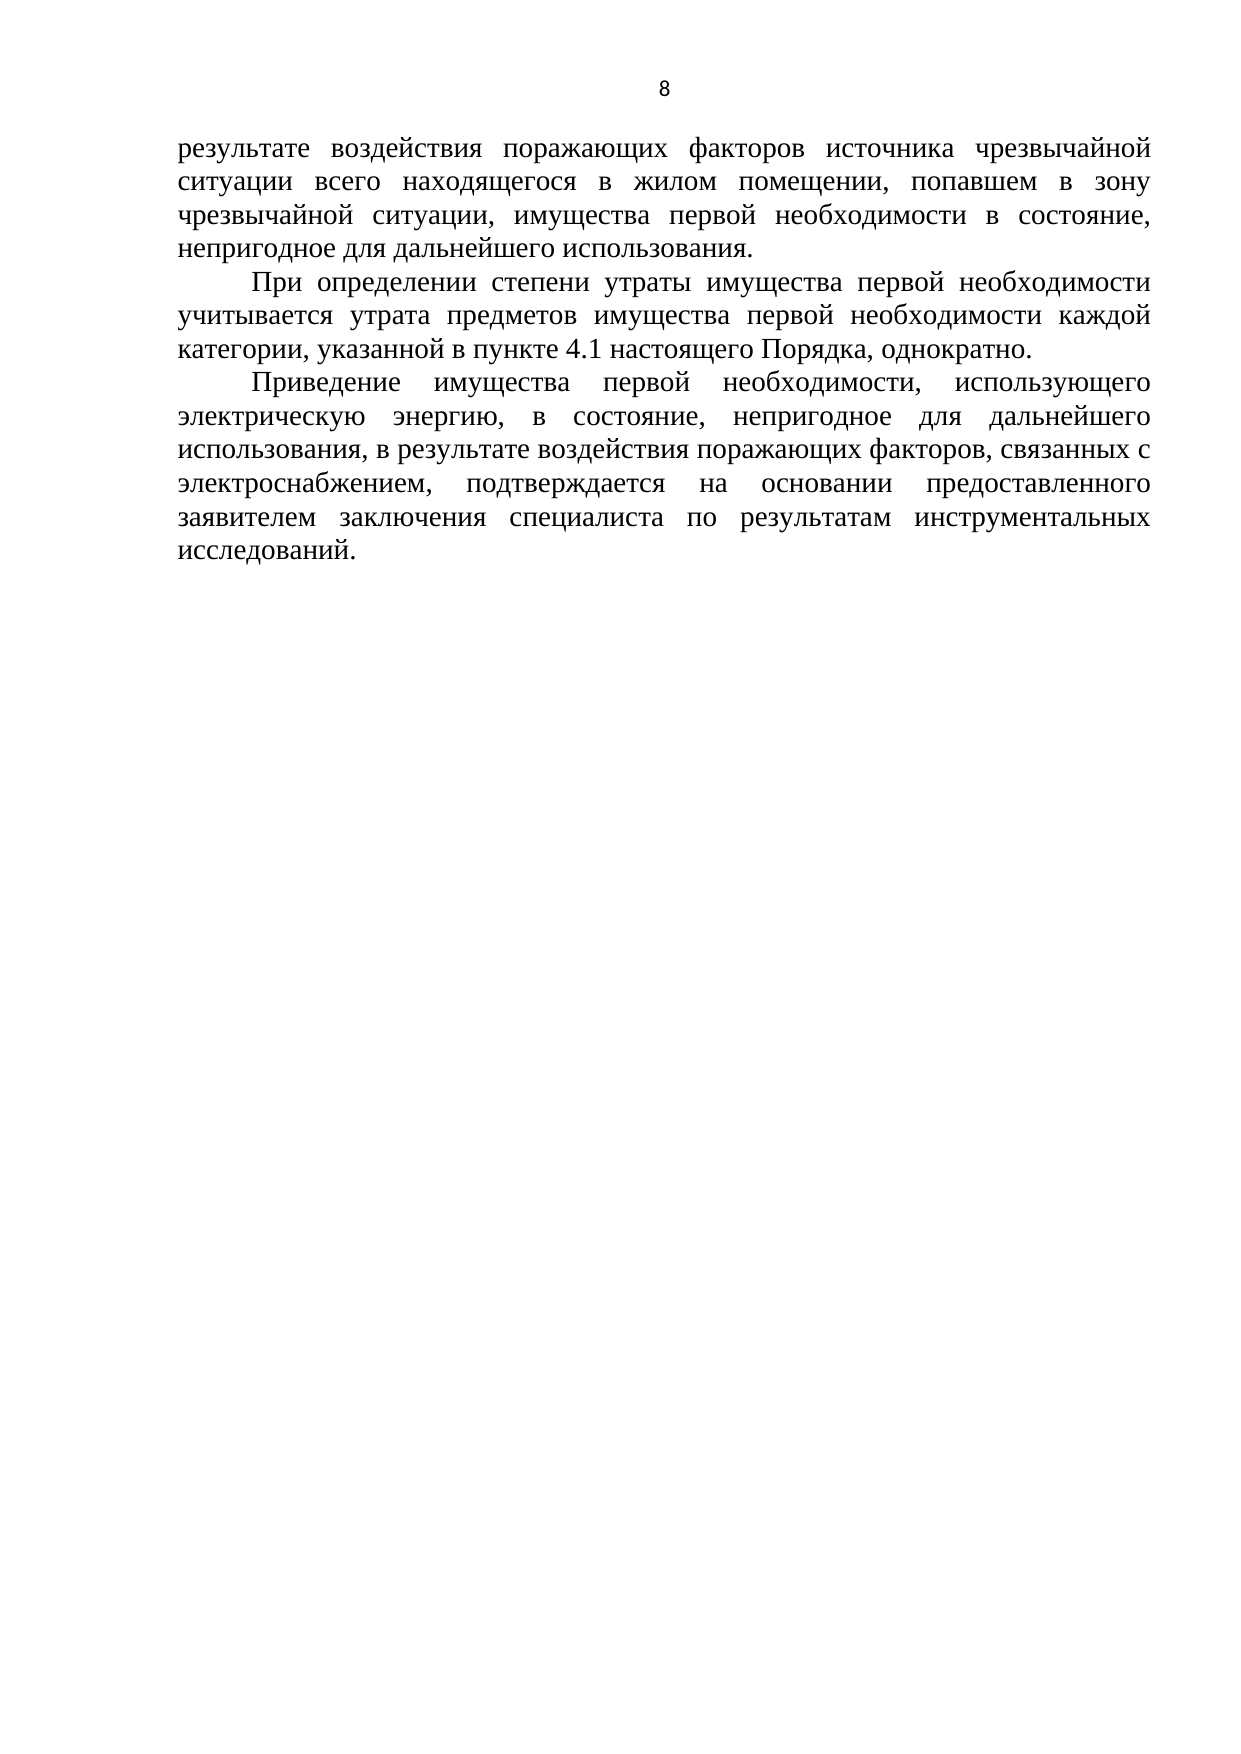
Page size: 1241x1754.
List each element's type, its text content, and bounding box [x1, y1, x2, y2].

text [177, 130, 1152, 264]
text Приведение имущества первой необходимости, использующего электрическую энергию, в состояние, непригодное для дальнейшего использования, в результате воздействия поражающих факторов, связанных с электроснабжением, подтверждается на основании предоставленного заявителем заключения специалиста по результатам инструментальных исследований. [177, 364, 1152, 566]
text При определении степени утраты имущества первой необходимости учитывается утрата предметов имущества первой необходимости каждой категории, указанной в пункте 4.1 настоящего Порядка, однократно. [177, 264, 1152, 364]
